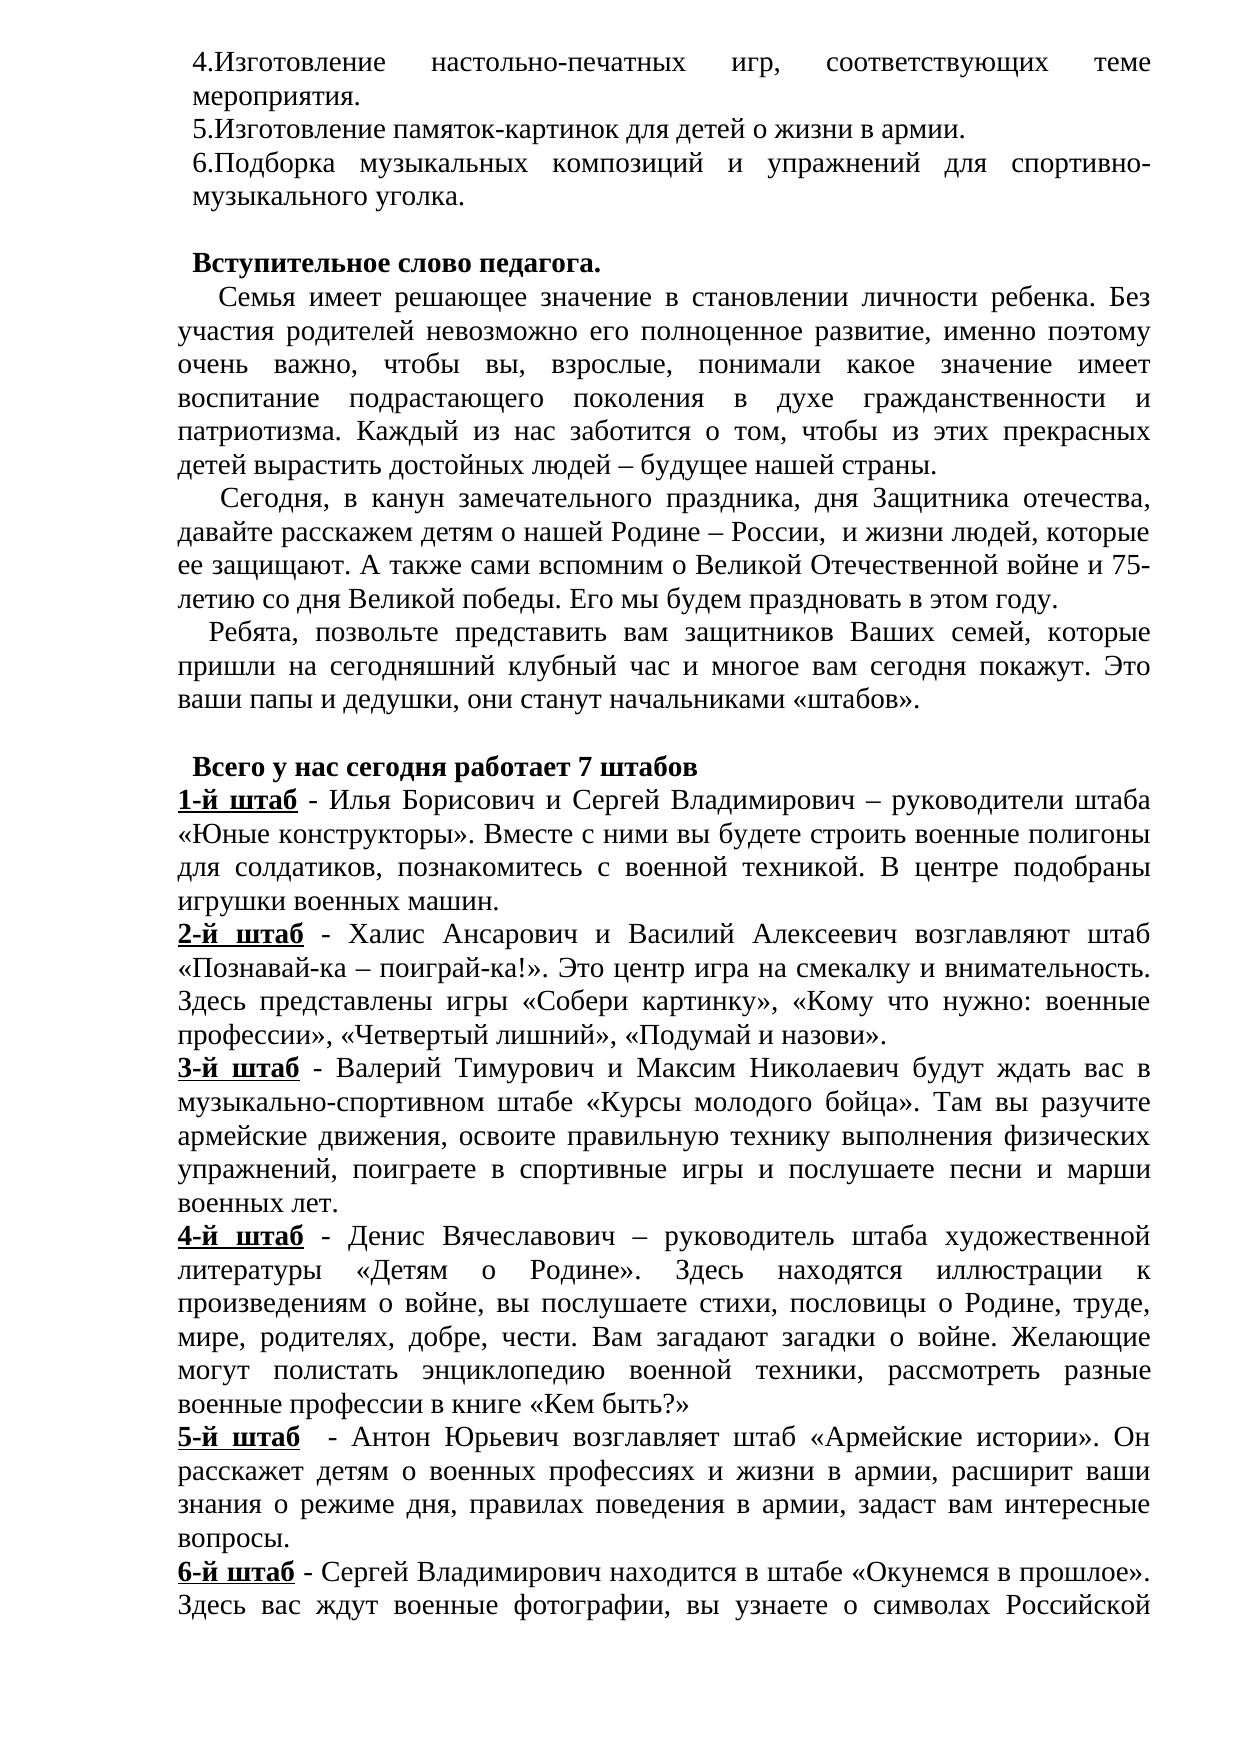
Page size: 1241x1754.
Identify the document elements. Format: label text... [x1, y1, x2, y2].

list 5.Изготовление памяток-картинок для детей о жизни в армии. [192, 111, 1152, 145]
list 1-й штаб - Илья Борисович и Сергей Владимирович – руководители штаба «Юные конструкторы». Вместе с ними вы будете строить военные полигоны для солдатиков, познакомитесь с военной техникой. В центре подобраны игрушки военных машин. [177, 782, 1152, 916]
list 2-й штаб - Халис Ансарович и Василий Алексеевич возглавляют штаб «Познавай-ка – поиграй-ка!». Это центр игра на смекалку и внимательность. Здесь представлены игры «Собери картинку», «Кому что нужно: военные профессии», «Четвертый лишний», «Подумай и назови». [177, 916, 1152, 1051]
text Ребята, позвольте представить вам защитников Ваших семей, которые пришли на сегодняшний клубный час и многое вам сегодня покажут. Это ваши папы и дедушки, они станут начальниками «штабов». [177, 614, 1152, 715]
list 5-й штаб - Антон Юрьевич возглавляет штаб «Армейские истории». Он расскажет детям о военных профессиях и жизни в армии, расширит ваши знания о режиме дня, правилах поведения в армии, задаст вам интересные вопросы. [177, 1419, 1152, 1554]
list 6.Подборка музыкальных композиций и упражнений для спортивно-музыкального уголка. [192, 145, 1152, 212]
text Всего у нас сегодня работает 7 штабов [177, 749, 1152, 782]
text Сегодня, в канун замечательного праздника, дня Защитника отечества, давайте расскажем детям о нашей Родине – России, и жизни людей, которые ее защищают. А также сами вспомним о Великой Отечественной войне и 75- летию со дня Великой победы. Его мы будем праздновать в этом году. [177, 480, 1152, 614]
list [177, 1554, 1152, 1621]
list 4-й штаб - Денис Вячеславович – руководитель штаба художественной литературы «Детям о Родине». Здесь находятся иллюстрации к произведениям о войне, вы послушаете стихи, пословицы о Родине, труде, мире, родителях, добре, чести. Вам загадают загадки о войне. Желающие могут полистать энциклопедию военной техники, рассмотреть разные военные профессии в книге «Кем быть?» [177, 1218, 1152, 1419]
list 4.Изготовление настольно-печатных игр, соответствующих теме мероприятия. [192, 44, 1152, 111]
text Вступительное слово педагога. [177, 246, 1152, 279]
list 3-й штаб - Валерий Тимурович и Максим Николаевич будут ждать вас в музыкально-спортивном штабе «Курсы молодого бойца». Там вы разучите армейские движения, освоите правильную технику выполнения физических упражнений, поиграете в спортивные игры и послушаете песни и марши военных лет. [177, 1051, 1152, 1218]
text Семья имеет решающее значение в становлении личности ребенка. Без участия родителей невозможно его полноценное развитие, именно поэтому очень важно, чтобы вы, взрослые, понимали какое значение имеет воспитание подрастающего поколения в духе гражданственности и патриотизма. Каждый из нас заботится о том, чтобы из этих прекрасных детей вырастить достойных людей – будущее нашей страны. [177, 279, 1152, 480]
